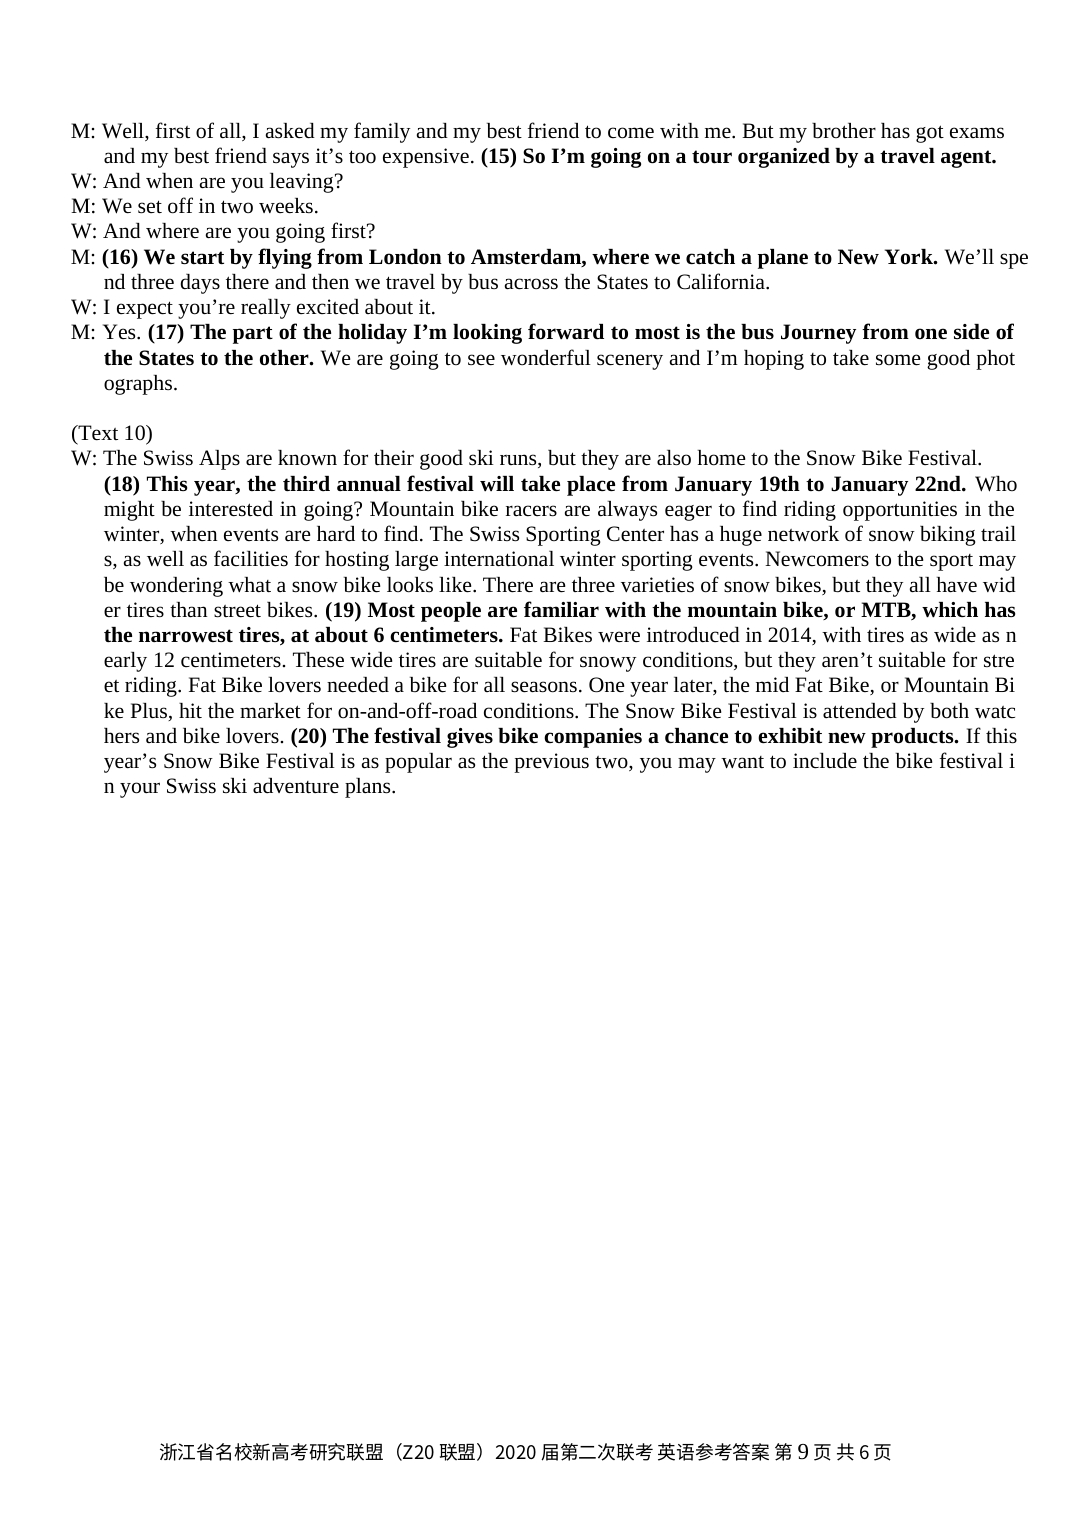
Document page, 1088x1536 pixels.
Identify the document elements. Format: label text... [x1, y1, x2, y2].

text W: And where are you going first? [71, 219, 1037, 244]
text (18) This year, the third annual festival will take place from January 19th to January 22nd. Who might be interested in going? Mountain bike racers are always eager to find riding opportunities in the winter, when events are hard to find. The Swiss Sporting Center has a huge network of snow biking trails, as well as facilities for hosting large international winter sporting events. Newcomers to the sport may be wondering what a snow bike looks like. There are three varieties of snow bikes, but they all have wider tires than street bikes. (19) Most people are familiar with the mountain bike, or MTB, which has the narrowest tires, at about 6 centimeters. Fat Bikes were introduced in 2014, with tires as wide as nearly 12 centimeters. These wide tires are suitable for snowy conditions, but they aren’t suitable for street riding. Fat Bike lovers needed a bike for all seasons. One year later, the mid Fat Bike, or Mountain Bike Plus, hit the market for on-and-off-road conditions. The Snow Bike Festival is attended by both watchers and bike lovers. (20) The festival gives bike companies a chance to exhibit new products. If this year’s Snow Bike Festival is as popular as the previous two, you may want to include the bike festival in your Swiss ski adventure plans. [103, 471, 1017, 798]
text M: Yes. (17) The part of the holiday I’m looking forward to most is the bus Journey from one side of the States to the other. We are going to see wonderful scenery and I’m hoping to take some good photographs. [71, 319, 1017, 395]
text M: (16) We start by flying from London to Amsterdam, where we catch a plane to New York. We’ll spend three days there and then we travel by bus across the States to California. [71, 244, 1037, 294]
text W: I expect you’re really excited about it. [71, 294, 1037, 319]
text (Text 10) [71, 420, 1037, 446]
text W: And when are you leaving? M: We set off in two weeks. [71, 168, 346, 218]
text W: The Swiss Alps are known for their good ski runs, but they are also home to the Snow Bike Festival. [71, 446, 1037, 471]
text M: Well, first of all, I asked my family and my best friend to come with me. But my brother has got exams and my best friend says it’s too expensive. (15) So I’m going on a tour organized by a travel agent. [71, 118, 1017, 168]
